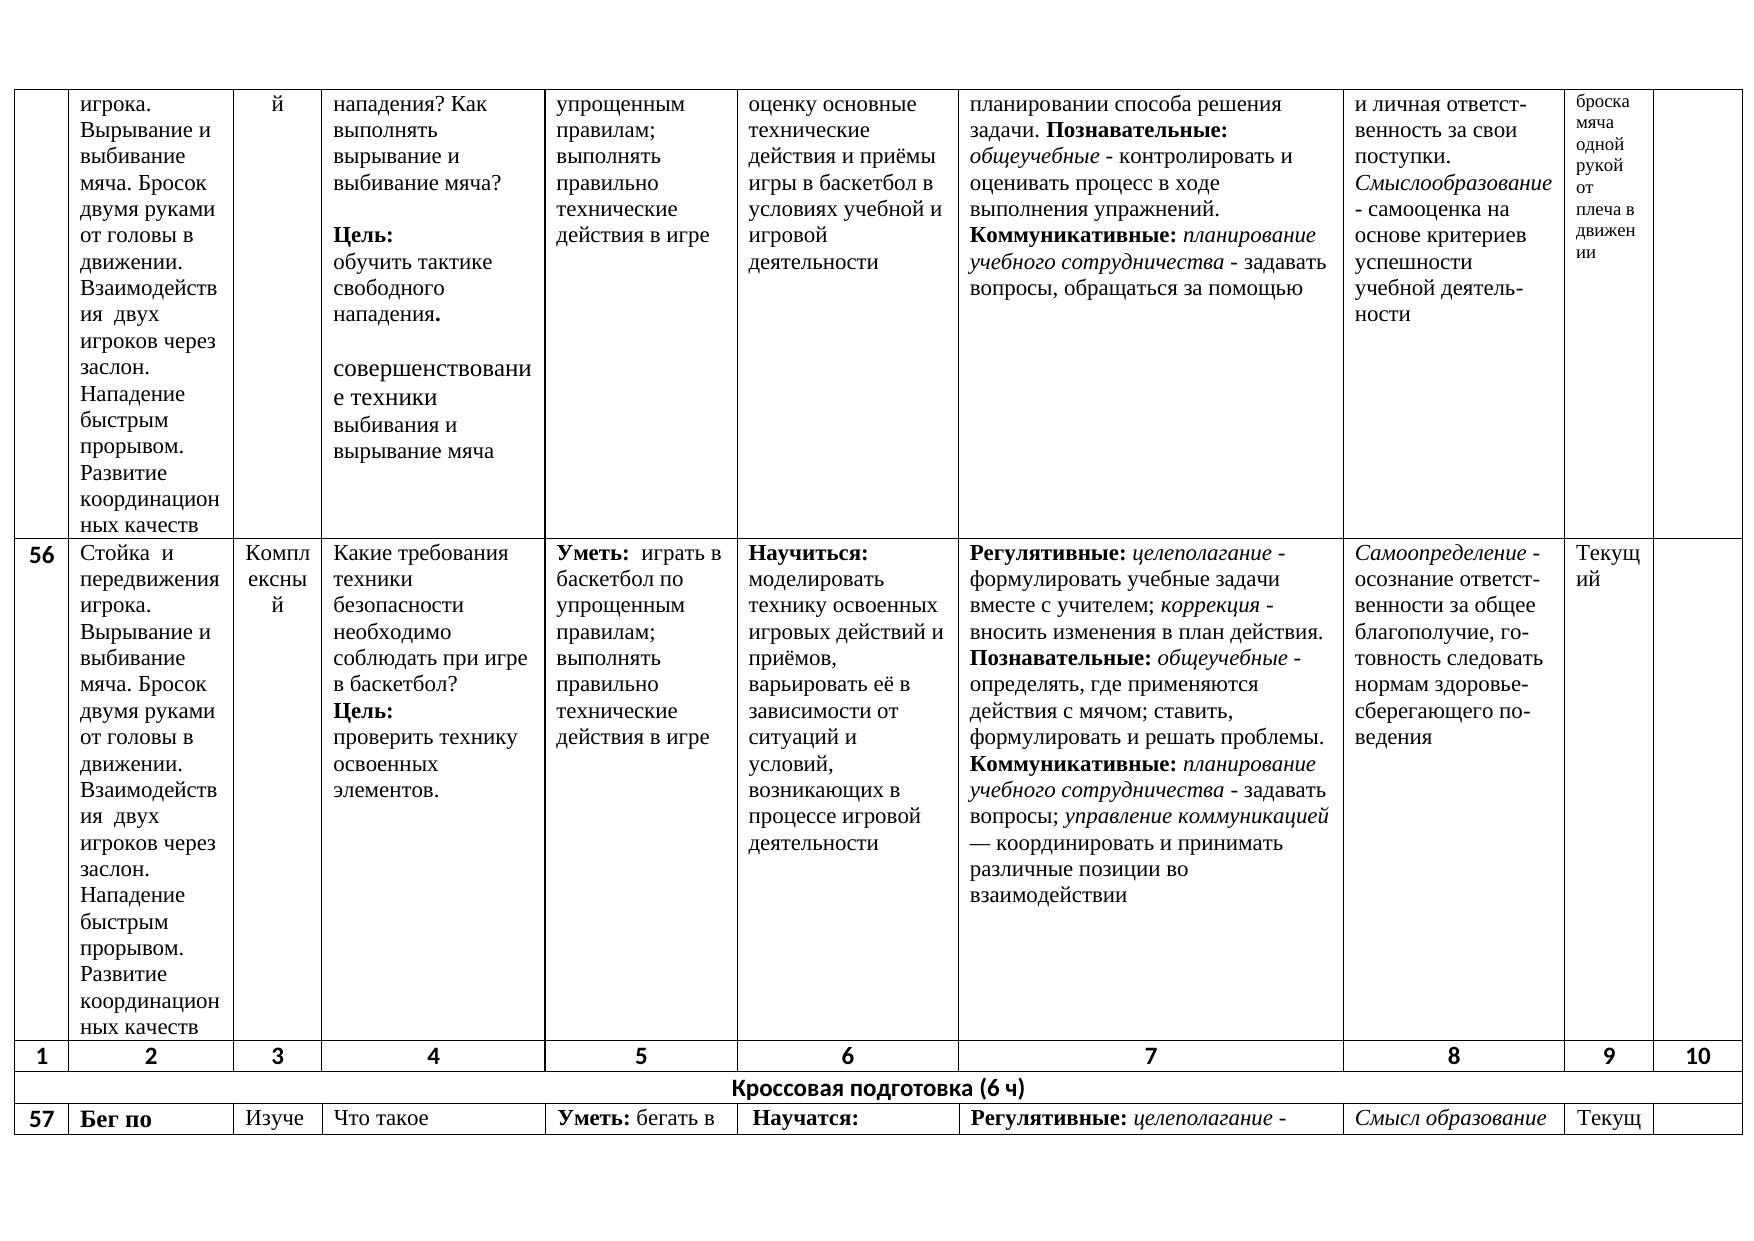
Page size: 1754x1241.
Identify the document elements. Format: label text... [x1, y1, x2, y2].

table_cell 4 [322, 1041, 544, 1071]
table_cell Текущий [1565, 539, 1653, 1039]
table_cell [1344, 1104, 1564, 1134]
table_cell Самоопределение - осознание ответственности за общее благополучие, готовность следовать нормам здоровье- сберегающего поведения [1344, 539, 1564, 1039]
table_cell Научиться: моделировать технику освоенных игровых действий и приёмов, варьировать её в зависимости от ситуаций и условий, возникающих в процессе игровой деятельности [738, 539, 958, 1039]
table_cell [69, 1104, 233, 1134]
table_cell Комплексный [234, 539, 321, 1039]
table_cell 1 [15, 1041, 68, 1071]
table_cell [1344, 90, 1564, 538]
table_cell Комплексный [234, 90, 321, 538]
table_cell 56 [15, 539, 68, 1039]
table_cell [1654, 539, 1742, 1039]
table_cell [738, 1104, 959, 1134]
table_cell Кроссовая подготовка (6 ч) [15, 1072, 1742, 1103]
table_cell Какие требования техники безопасности необходимо соблюдать при игре в баскетбол? Цель: проверить технику освоенных элементов. [322, 539, 544, 1039]
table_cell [960, 1104, 1343, 1134]
table_cell 9 [1565, 1041, 1653, 1071]
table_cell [234, 1104, 322, 1134]
table_cell 7 [959, 1041, 1343, 1071]
table_cell 55 [15, 90, 68, 538]
table_cell [1654, 90, 1742, 538]
table_cell 10 [1654, 1041, 1742, 1071]
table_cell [69, 90, 233, 538]
table_cell Регулятивные: целеполагание - формулировать учебные задачи вместе с учителем; коррекция - вносить изменения в план действия. Познавательные: общеучебные - определять, где применяются действия с мячом; ставить, формулировать и решать проблемы. Коммуникативные: планирование учебного сотрудничества - задавать вопросы; управление коммуникацией — координировать и принимать различные позиции во взаимодействии [959, 539, 1343, 1039]
table_cell 6 [738, 1041, 958, 1071]
table_cell Текущий [1565, 1104, 1653, 1134]
table_cell 3 [234, 1041, 321, 1071]
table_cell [546, 1104, 737, 1134]
table_cell 8 [1344, 1041, 1564, 1071]
table_cell 2 [69, 1041, 233, 1071]
table_cell 57 [15, 1104, 68, 1134]
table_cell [546, 90, 737, 538]
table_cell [738, 90, 958, 538]
table_cell Уметь: играть в баскетбол по упрощенным правилам; выполнять правильно технические действия в игре [546, 539, 737, 1039]
table_cell 5 [546, 1041, 737, 1071]
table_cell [959, 90, 1343, 538]
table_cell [322, 90, 544, 538]
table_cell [323, 1104, 545, 1134]
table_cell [1565, 90, 1653, 538]
table_cell [1654, 1104, 1742, 1134]
